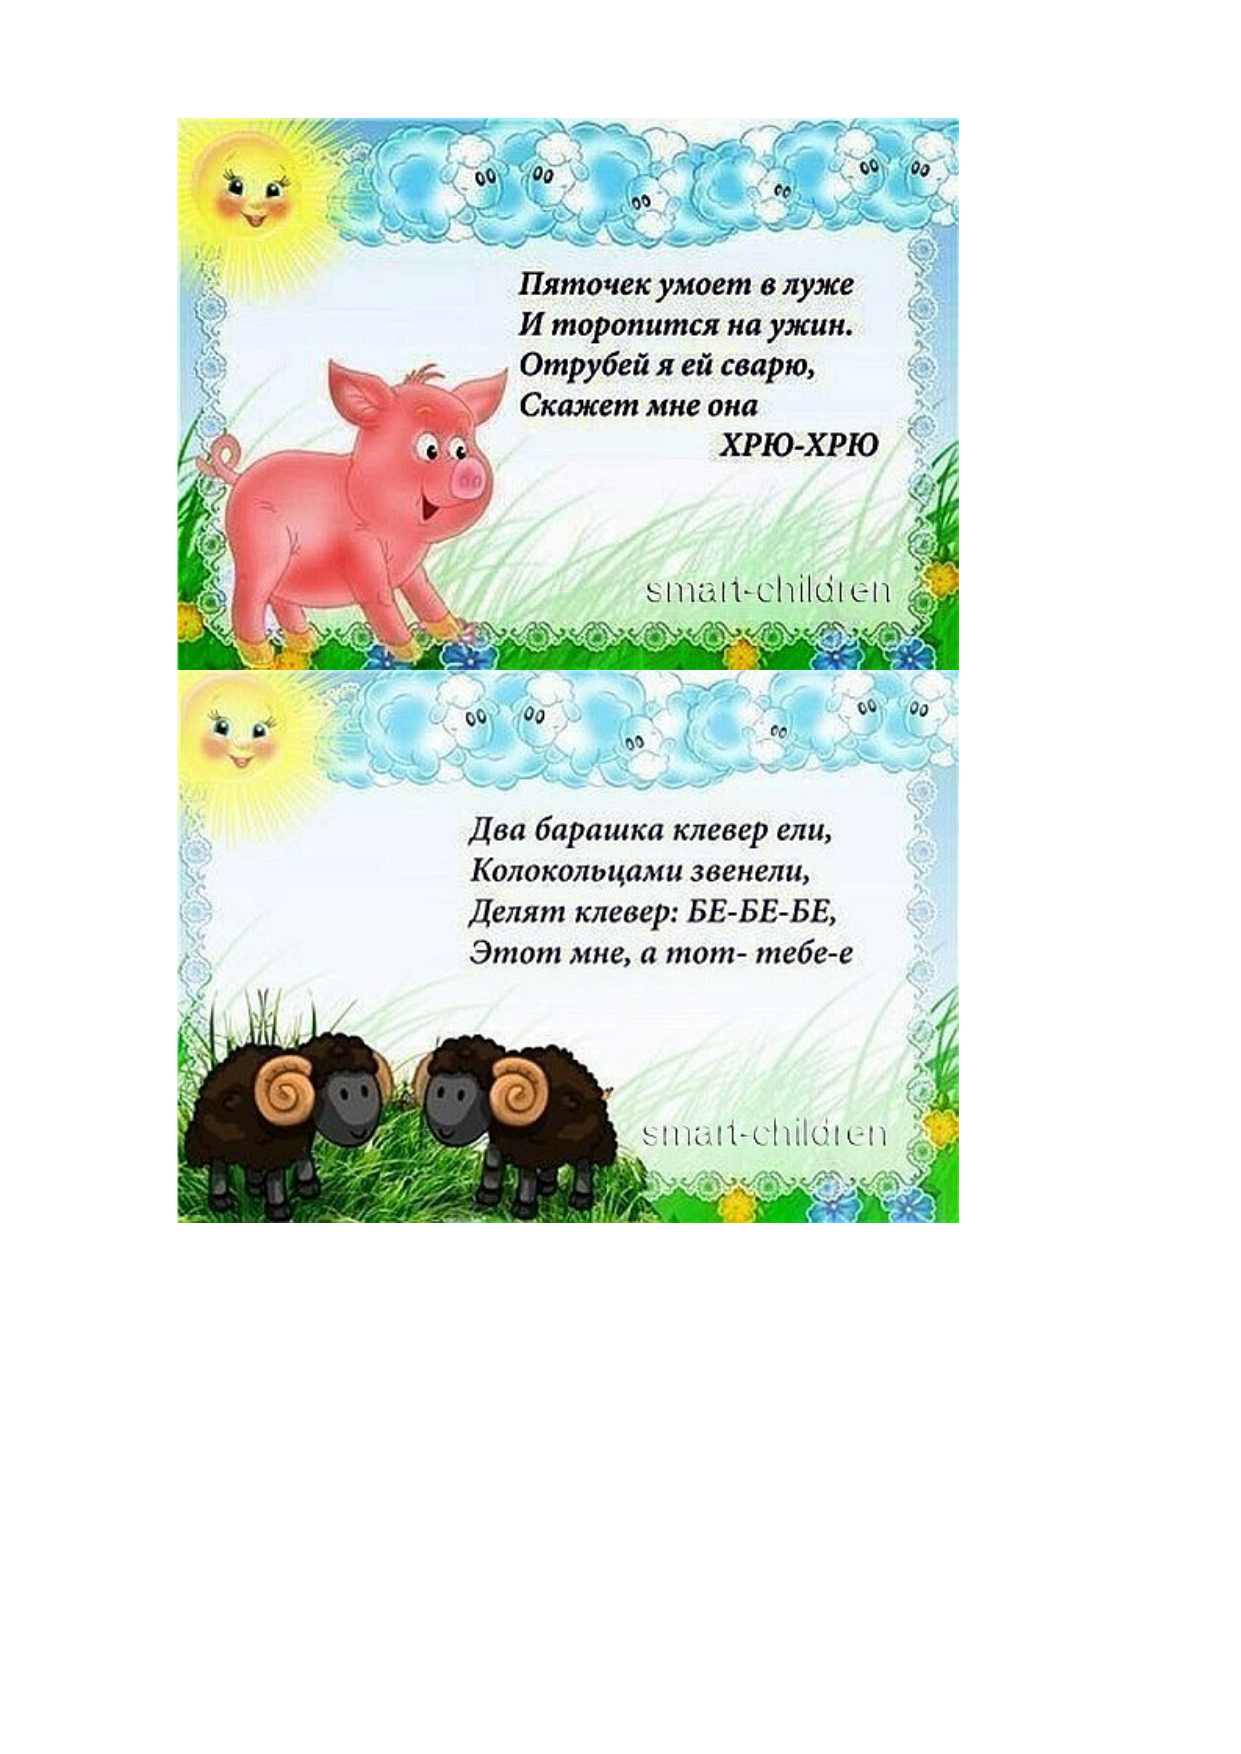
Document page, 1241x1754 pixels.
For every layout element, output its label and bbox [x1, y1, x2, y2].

picture [177, 118, 959, 1223]
